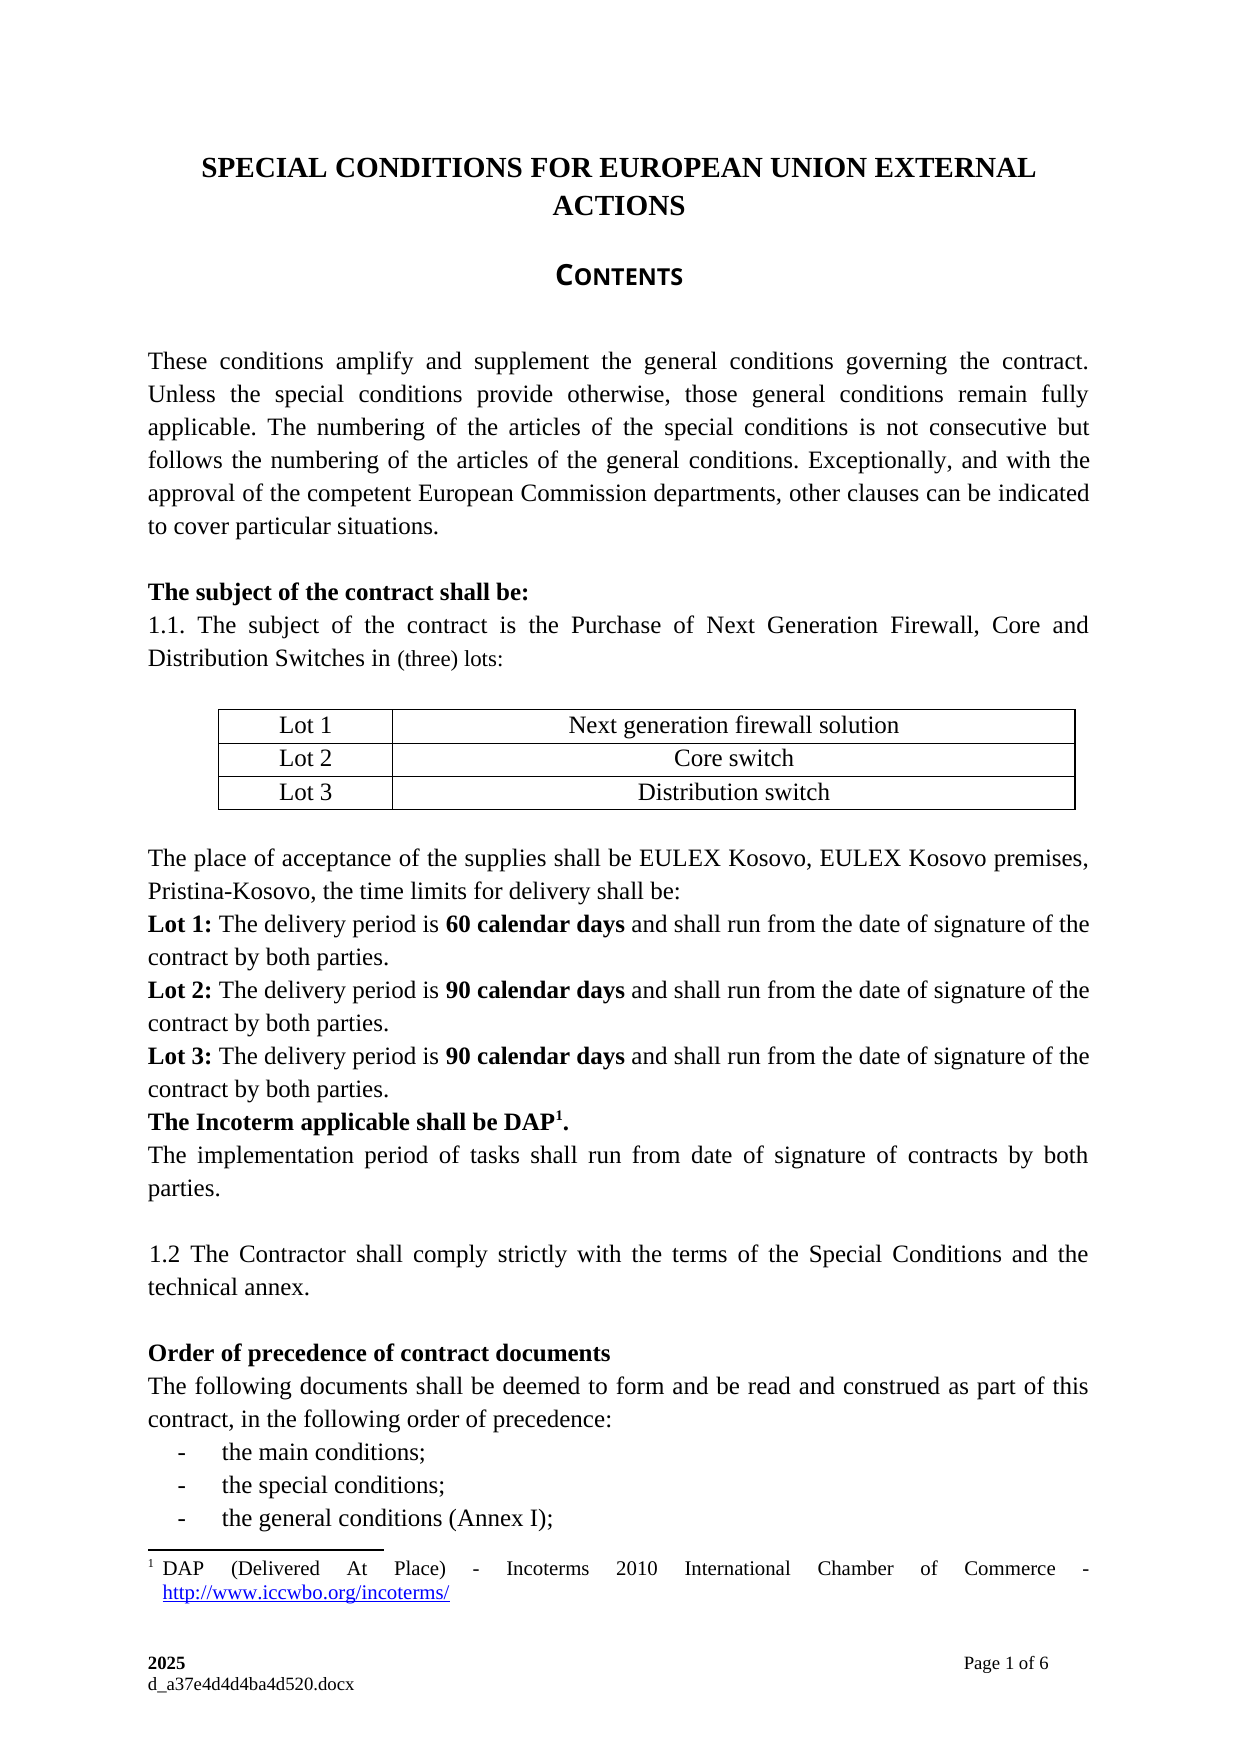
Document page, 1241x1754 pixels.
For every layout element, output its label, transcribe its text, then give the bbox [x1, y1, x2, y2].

table_cell Distribution switch [393, 777, 1074, 809]
table_cell Core switch [393, 744, 1074, 776]
subtitle SPECIAL CONDITIONS FOR EUROPEAN UNION EXTERNAL ACTIONS [148, 150, 1090, 222]
text The place of acceptance of the supplies shall be EULEX Kosovo, EULEX Kosovo premises, Pristina-Kosovo, the time limits for delivery shall be: [148, 843, 1090, 905]
text The subject of the contract shall be: [148, 577, 1090, 606]
text Lot 1: The delivery period is 60 calendar days and shall run from the date of signature of the contract by both parties. [148, 909, 1090, 971]
list the main conditions; [177, 1437, 1090, 1466]
text Lot 2: The delivery period is 90 calendar days and shall run from the date of signature of the contract by both parties. [148, 975, 1090, 1037]
text 1.2 The Contractor shall comply strictly with the terms of the Special Conditions and the technical annex. [148, 1239, 1090, 1301]
text These conditions amplify and supplement the general conditions governing the contract. Unless the special conditions provide otherwise, those general conditions remain fully applicable. The numbering of the articles of the special conditions is not consecutive but follows the numbering of the articles of the general conditions. Exceptionally, and with the approval of the competent European Commission departments, other clauses can be indicated to cover particular situations. [148, 346, 1090, 540]
text Lot 3: The delivery period is 90 calendar days and shall run from the date of signature of the contract by both parties. [148, 1041, 1090, 1103]
list the special conditions; [177, 1471, 1090, 1499]
table_header Next generation firewall solution [393, 710, 1074, 742]
table_cell Lot 2 [219, 744, 392, 776]
text The following documents shall be deemed to form and be read and construed as part of this contract, in the following order of precedence: [148, 1371, 1090, 1433]
table_cell Lot 3 [219, 777, 392, 809]
text The implementation period of tasks shall run from date of signature of contracts by both parties. [148, 1140, 1090, 1202]
text 1.1. The subject of the contract is the Purchase of Next Generation Firewall, Core and Distribution Switches in (three) lots: [148, 610, 1090, 672]
text Order of precedence of contract documents [148, 1338, 1090, 1367]
table_header Lot 1 [219, 710, 392, 742]
text Contents [148, 254, 1090, 294]
text The Incoterm applicable shall be DAP. [148, 1107, 1090, 1136]
list the general conditions (Annex I); [177, 1503, 1090, 1532]
